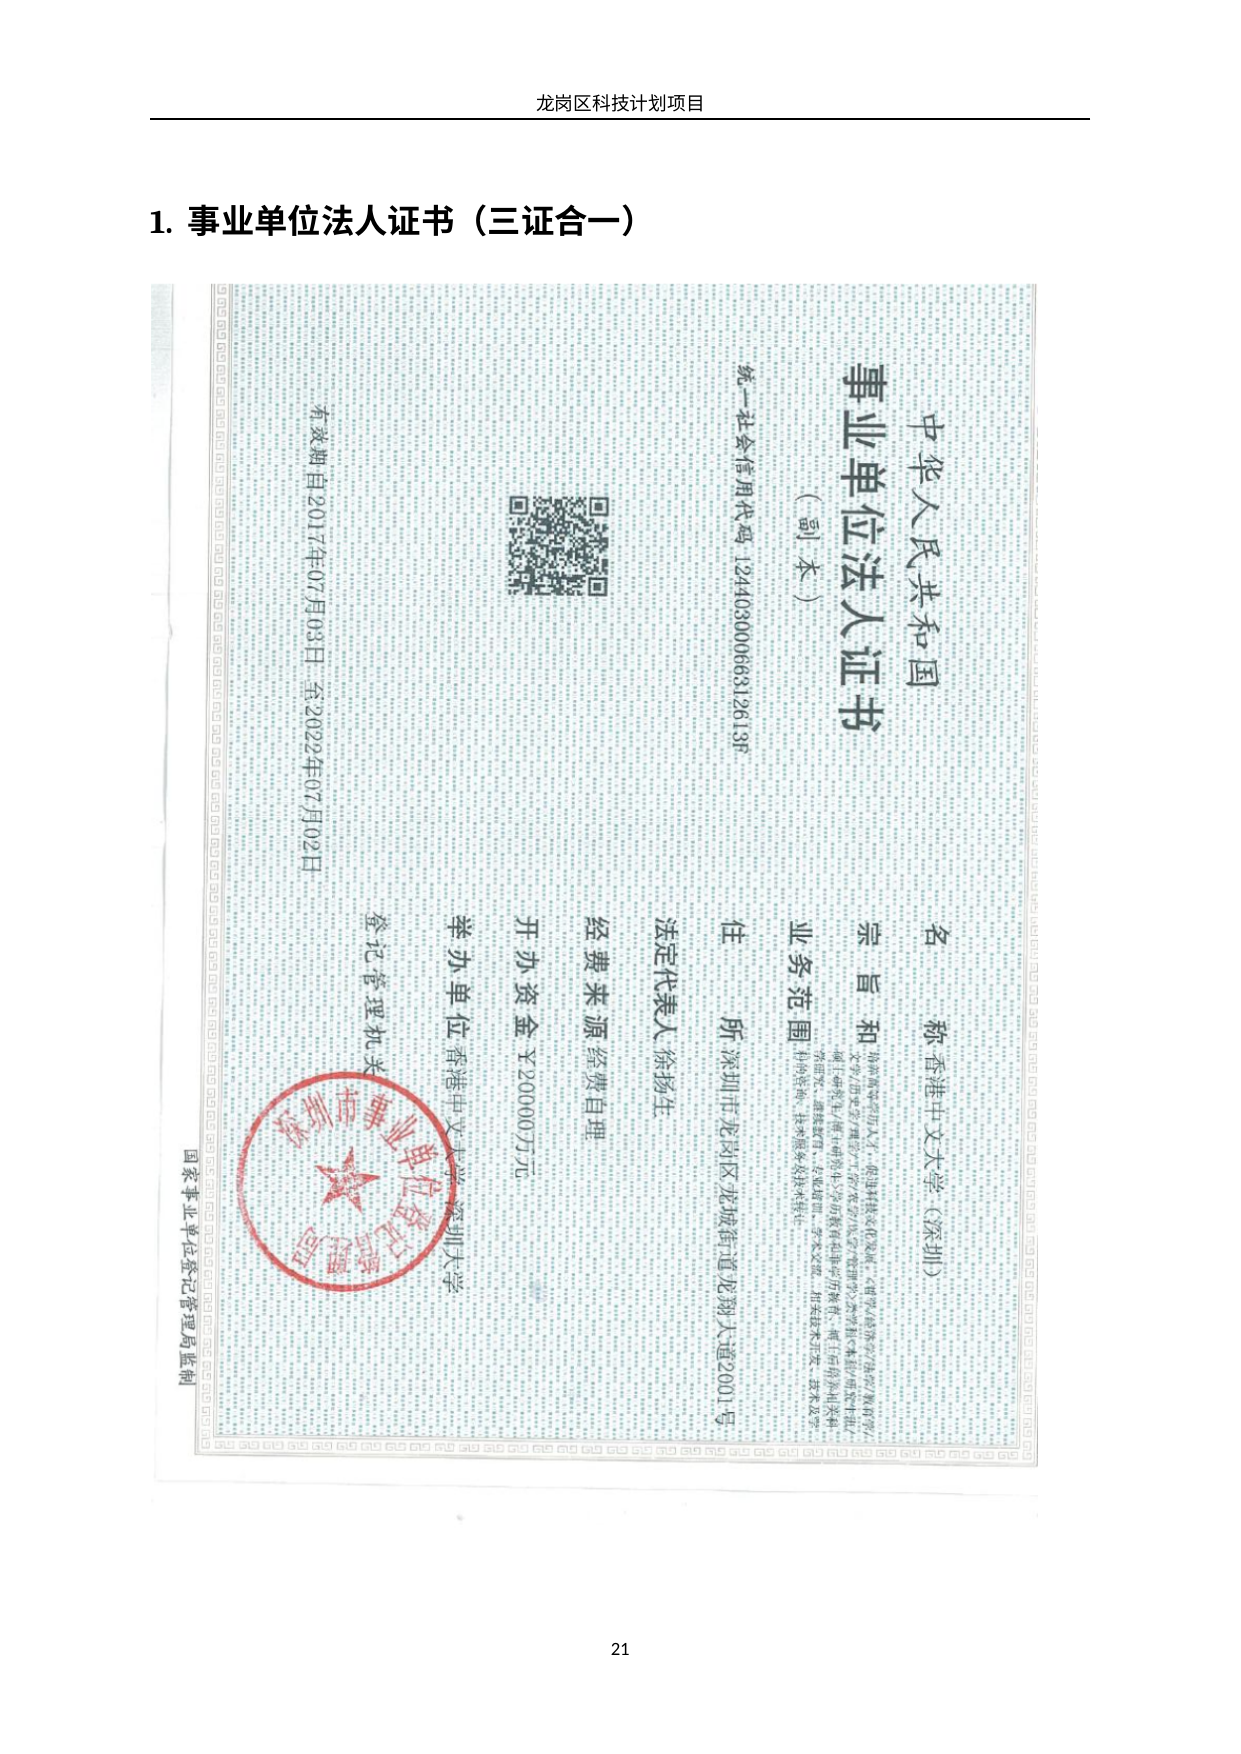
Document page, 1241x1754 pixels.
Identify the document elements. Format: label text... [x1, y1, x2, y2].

subtitle 事业单位法人证书（三证合一） [150, 187, 1090, 252]
picture [152, 285, 1037, 1531]
